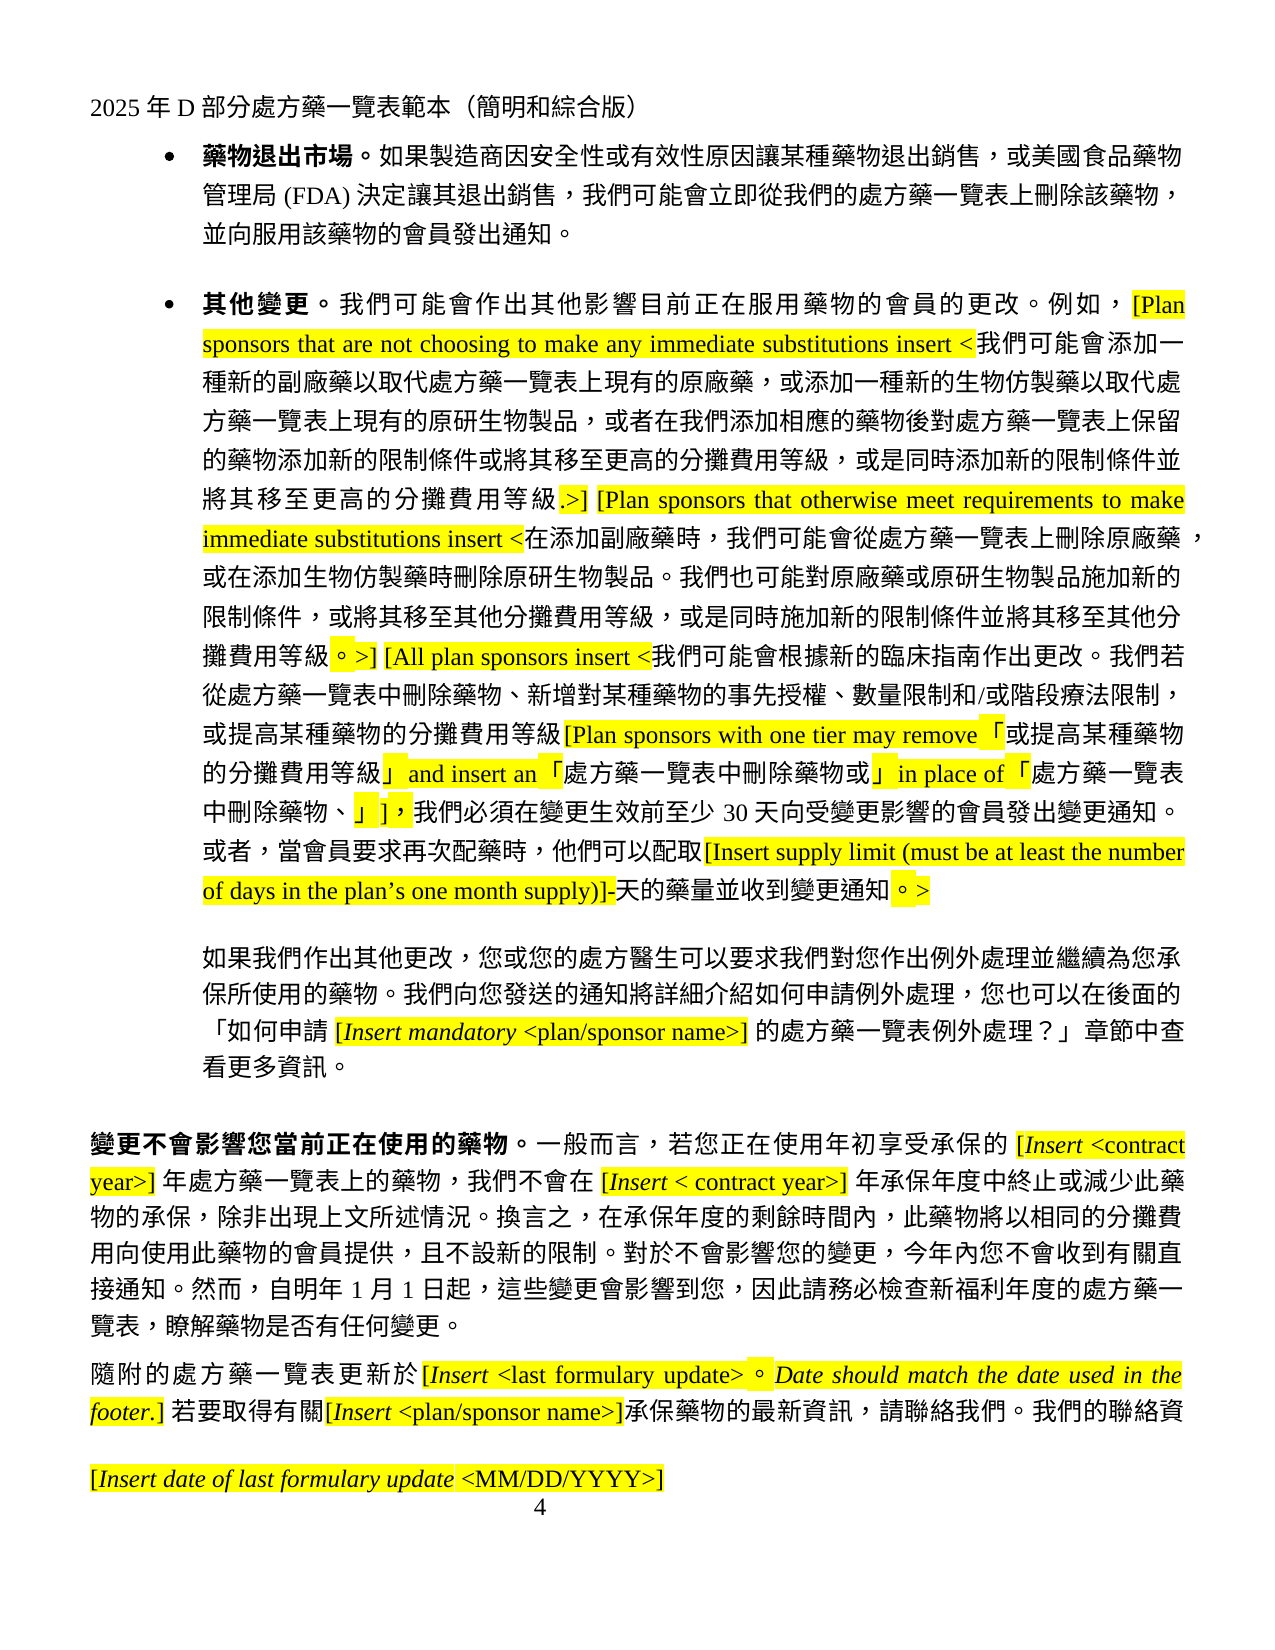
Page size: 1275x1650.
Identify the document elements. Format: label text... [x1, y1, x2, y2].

text 變更不會影響您當前正在使用的藥物。一般而言，若您正在使用年初享受承保的 [Insert <contract year>] 年處方藥一覽表上的藥物，我們不會在 [Insert < contract year>] 年承保年度中終止或減少此藥物的承保，除非出現上文所述情況。換言之，在承保年度的剩餘時間內，此藥物將以相同的分攤費用向使用此藥物的會員提供，且不設新的限制。對於不會影響您的變更，今年內您不會收到有關直接通知。然而，自明年 1 月 1 日起，這些變更會影響到您，因此請務必檢查新福利年度的處方藥一覽表，瞭解藥物是否有任何變更。 [90, 1125, 1185, 1342]
list 藥物退出市場。如果製造商因安全性或有效性原因讓某種藥物退出銷售，或美國食品藥物管理局 (FDA) 決定讓其退出銷售，我們可能會立即從我們的處方藥一覽表上刪除該藥物，並向服用該藥物的會員發出通知。 [165, 136, 1185, 251]
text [90, 1355, 1185, 1427]
text 如果我們作出其他更改，您或您的處方醫生可以要求我們對您作出例外處理並繼續為您承保所使用的藥物。我們向您發送的通知將詳細介紹如何申請例外處理，您也可以在後面的「如何申請 [Insert mandatory <plan/sponsor name>] 的處方藥一覽表例外處理？」章節中查看更多資訊。 [202, 939, 1185, 1084]
list 其他變更。我們可能會作出其他影響目前正在服用藥物的會員的更改。例如，[Plan sponsors that are not choosing to make any immediate substitutions insert <我們可能會添加一種新的副廠藥以取代處方藥一覽表上現有的原廠藥，或添加一種新的生物仿製藥以取代處方藥一覽表上現有的原研生物製品，或者在我們添加相應的藥物後對處方藥一覽表上保留的藥物添加新的限制條件或將其移至更高的分攤費用等級，或是同時添加新的限制條件並將其移至更高的分攤費用等級.>] [Plan sponsors that otherwise meet requirements to make immediate substitutions insert <在添加副廠藥時，我們可能會從處方藥一覽表上刪除原廠藥，或在添加生物仿製藥時刪除原研生物製品。我們也可能對原廠藥或原研生物製品施加新的限制條件，或將其移至其他分攤費用等級，或是同時施加新的限制條件並將其移至其他分攤費用等級。>] [All plan sponsors insert <我們可能會根據新的臨床指南作出更改。我們若從處方藥一覽表中刪除藥物、新增對某種藥物的事先授權、數量限制和/或階段療法限制，或提高某種藥物的分攤費用等級[Plan sponsors with one tier may remove「或提高某種藥物的分攤費用等級」and insert an「處方藥一覽表中刪除藥物或」in place of「處方藥一覽表中刪除藥物、」]，我們必須在變更生效前至少 30 天向受變更影響的會員發出變更通知。或者，當會員要求再次配藥時，他們可以配取[Insert supply limit (must be at least the number of days in the plan’s one month supply)]-天的藥量並收到變更通知。> [165, 284, 1185, 907]
